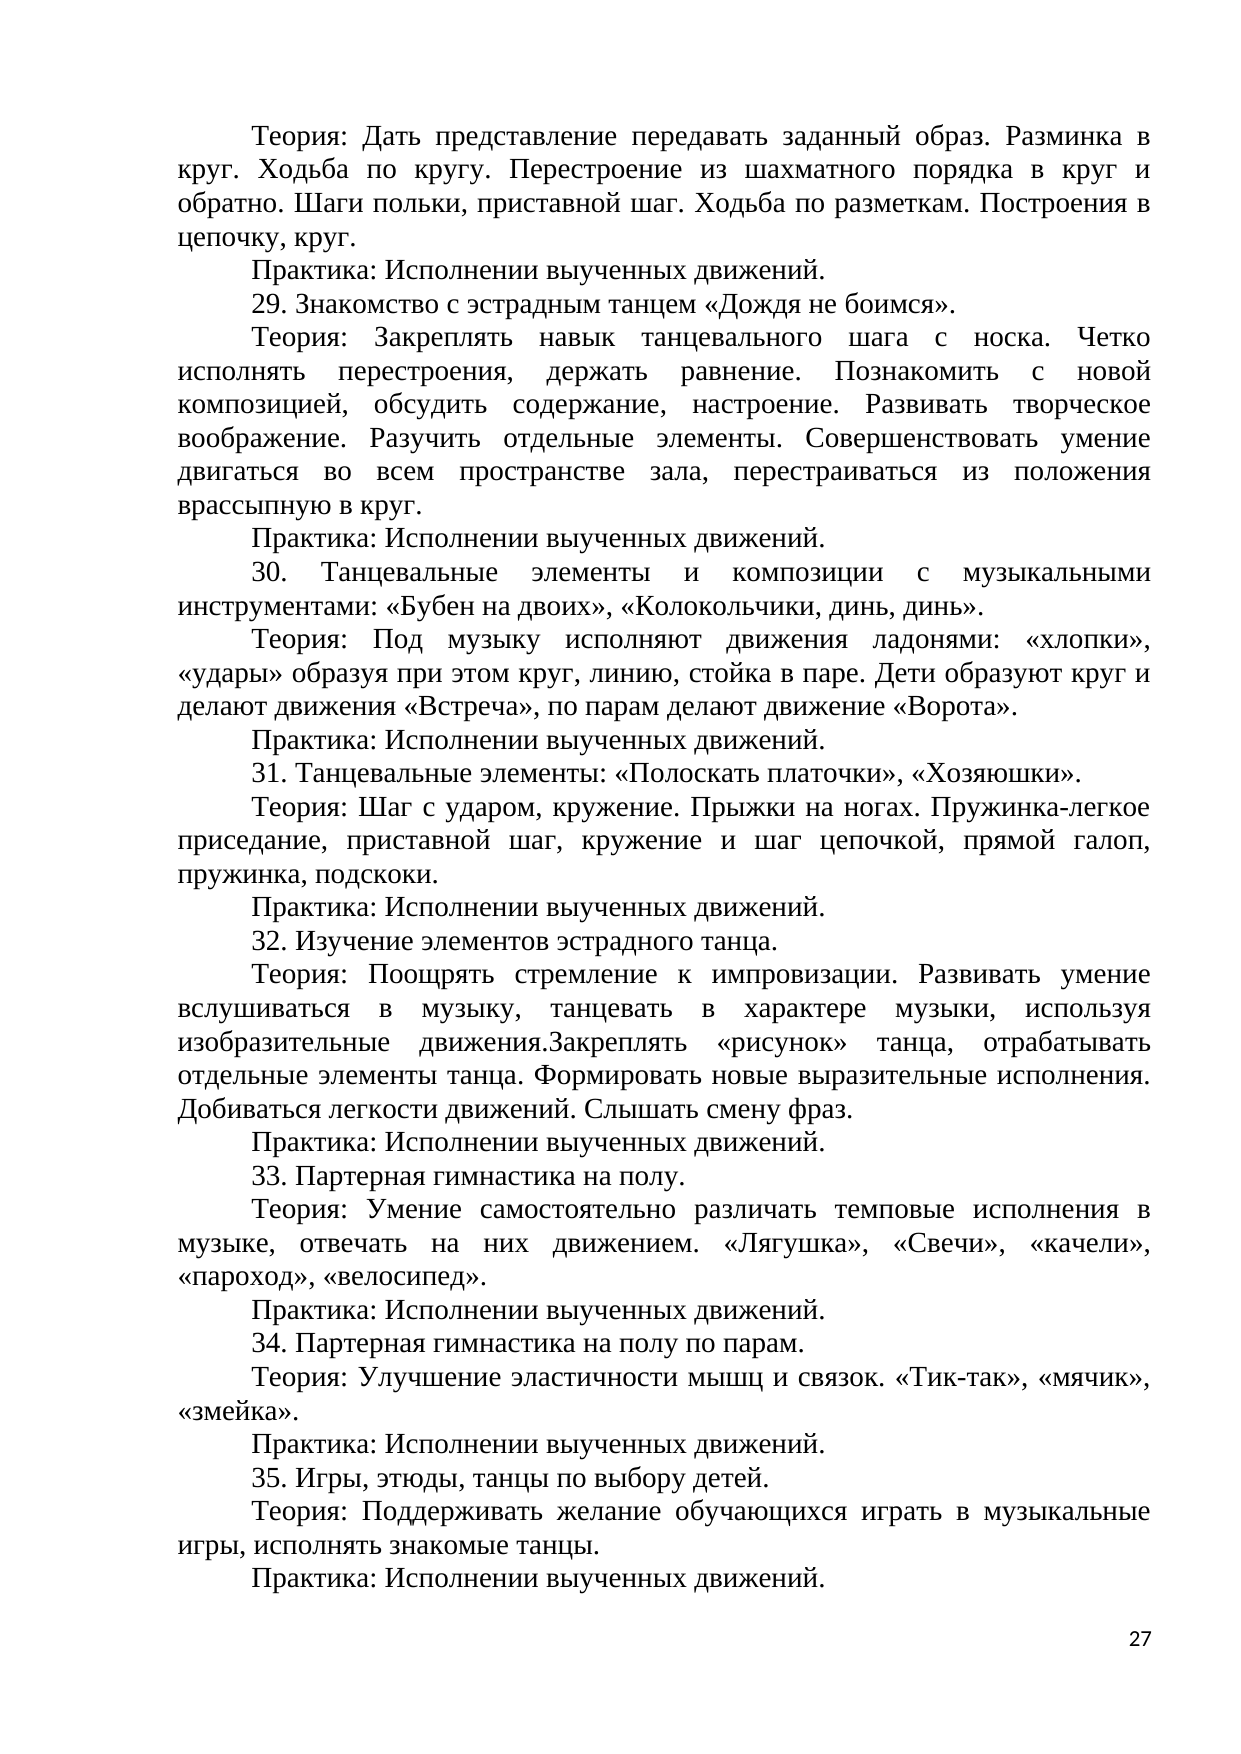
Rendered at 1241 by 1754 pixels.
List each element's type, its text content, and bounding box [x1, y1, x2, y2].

text Теория: Поддерживать желание обучающихся играть в музыкальные игры, исполнять знакомые танцы. [177, 1493, 1152, 1560]
text 33. Партерная гимнастика на полу. [177, 1158, 1152, 1191]
text 35. Игры, этюды, танцы по выбору детей. [177, 1460, 1152, 1493]
text Практика: Исполнении выученных движений. [177, 521, 1152, 554]
text 29. Знакомство с эстрадным танцем «Дождя не боимся». [177, 286, 1152, 319]
text Теория: Умение самостоятельно различать темповые исполнения в музыке, отвечать на них движением. «Лягушка», «Свечи», «качели», «пароход», «велосипед». [177, 1191, 1152, 1292]
text Практика: Исполнении выученных движений. [177, 889, 1152, 923]
text Практика: Исполнении выученных движений. [177, 1124, 1152, 1158]
text Практика: Исполнении выученных движений. [177, 1292, 1152, 1326]
text Теория: Под музыку исполняют движения ладонями: «хлопки», «удары» образуя при этом круг, линию, стойка в паре. Дети образуют круг и делают движения «Встреча», по парам делают движение «Ворота». [177, 621, 1152, 722]
text Теория: Закреплять навык танцевального шага с носка. Четко исполнять перестроения, держать равнение. Познакомить с новой композицией, обсудить содержание, настроение. Развивать творческое воображение. Разучить отдельные элементы. Совершенствовать умение двигаться во всем пространстве зала, перестраиваться из положения врассыпную в круг. [177, 319, 1152, 521]
text 34. Партерная гимнастика на полу по парам. [177, 1326, 1152, 1359]
text Теория: Шаг с ударом, кружение. Прыжки на ногах. Пружинка-легкое приседание, приставной шаг, кружение и шаг цепочкой, прямой галоп, пружинка, подскоки. [177, 789, 1152, 889]
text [177, 1560, 1152, 1594]
text Теория: Поощрять стремление к импровизации. Развивать умение вслушиваться в музыку, танцевать в характере музыки, используя изобразительные движения.Закреплять «рисунок» танца, отрабатывать отдельные элементы танца. Формировать новые выразительные исполнения. Добиваться легкости движений. Слышать смену фраз. [177, 957, 1152, 1124]
text 30. Танцевальные элементы и композиции с музыкальными инструментами: «Бубен на двоих», «Колокольчики, динь, динь». [177, 554, 1152, 621]
text Теория: Улучшение эластичности мышц и связок. «Тик-так», «мячик», «змейка». [177, 1359, 1152, 1426]
text 31. Танцевальные элементы: «Полоскать платочки», «Хозяюшки». [177, 755, 1152, 789]
text Теория: Дать представление передавать заданный образ. Разминка в круг. Ходьба по кругу. Перестроение из шахматного порядка в круг и обратно. Шаги польки, приставной шаг. Ходьба по разметкам. Построения в цепочку, круг. [177, 118, 1152, 252]
text 32. Изучение элементов эстрадного танца. [177, 923, 1152, 957]
text Практика: Исполнении выученных движений. [177, 1426, 1152, 1460]
text Практика: Исполнении выученных движений. [177, 252, 1152, 286]
text Практика: Исполнении выученных движений. [177, 722, 1152, 755]
